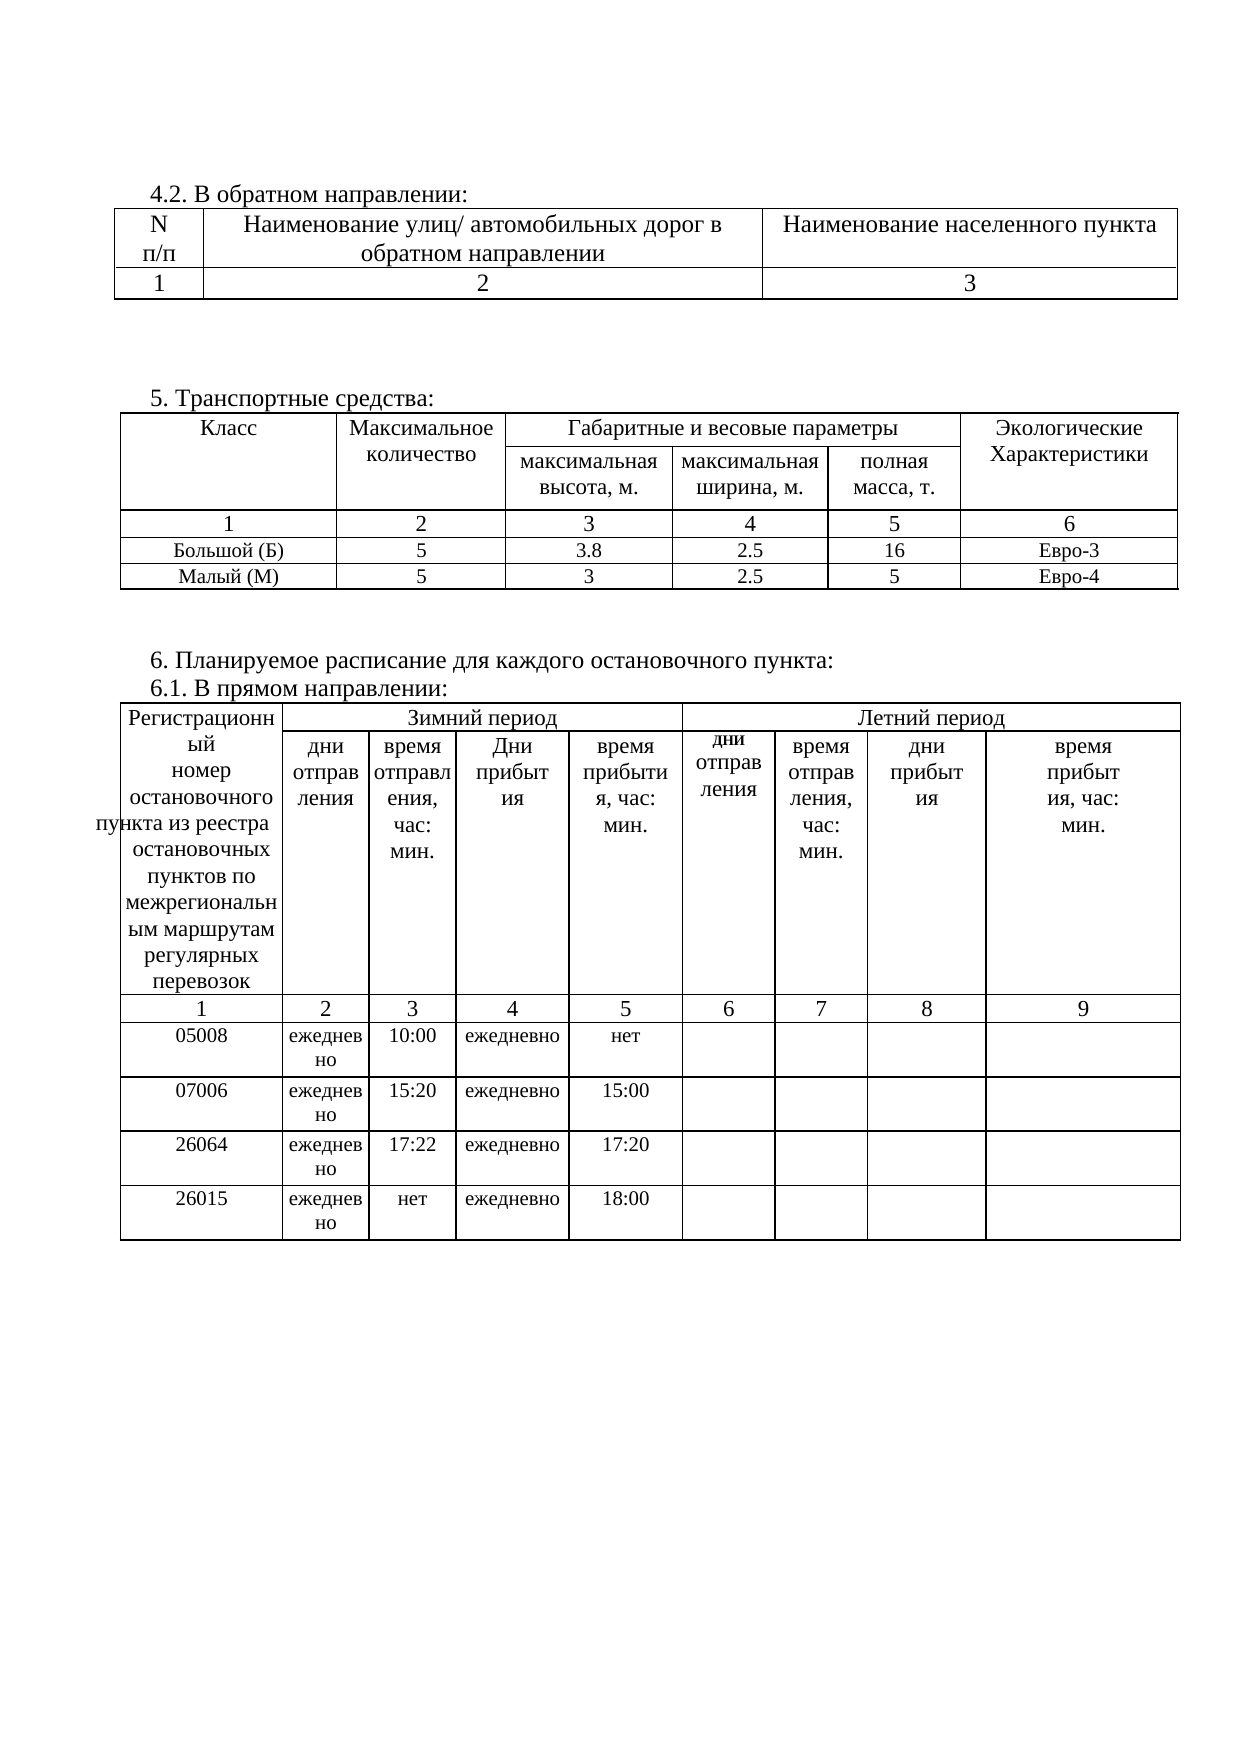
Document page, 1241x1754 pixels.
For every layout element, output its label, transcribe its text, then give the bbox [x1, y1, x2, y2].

table_cell ежедневно [283, 1023, 368, 1076]
table_header N п/п [115, 209, 203, 267]
table_cell ежедневно [283, 1078, 368, 1130]
table_header Экологические Характеристики [961, 414, 1177, 509]
table_header Наименование улиц/ автомобильных дорог в обратном направлении [204, 209, 762, 267]
table_cell 05008 [121, 1023, 282, 1076]
table_cell [868, 1078, 985, 1130]
text 6.1. В прямом направлении: [150, 673, 1090, 702]
table_cell 07006 [121, 1078, 282, 1130]
table_cell [987, 1132, 1180, 1185]
table_cell 15:20 [370, 1078, 455, 1130]
text 5. Транспортные средства: [150, 383, 1090, 412]
table_cell 5 [570, 995, 682, 1022]
table_cell ДНИ отправ ления [683, 732, 774, 994]
table_cell 5 [337, 538, 505, 562]
table_header Наименование населенного пункта [763, 209, 1177, 267]
table_cell [683, 1132, 774, 1185]
table_cell ежедневно [457, 1186, 568, 1239]
table_cell [868, 1023, 985, 1076]
table_cell 26015 [121, 1186, 282, 1239]
table_cell 2 [337, 511, 505, 537]
table_cell 3 [506, 564, 672, 588]
table_cell 26064 [121, 1132, 282, 1185]
table_cell время отправ ления, час: мин. [776, 732, 867, 994]
table_cell Малый (М) [121, 564, 336, 588]
table_cell максимальная ширина, м. [673, 447, 827, 509]
table_cell [683, 1186, 774, 1239]
table_cell 7 [776, 995, 867, 1022]
table_cell 3 [506, 511, 672, 537]
table_cell 1 [121, 511, 336, 537]
text 4.2. В обратном направлении: [150, 179, 1090, 207]
table_header Класс [121, 414, 336, 509]
table_cell Евро-3 [961, 538, 1177, 562]
table_cell 6 [961, 511, 1177, 537]
table_cell 5 [829, 564, 960, 588]
table_cell 17:22 [370, 1132, 455, 1185]
table_cell 15:00 [570, 1078, 682, 1130]
table_cell ежедневно [457, 1023, 568, 1076]
table_cell 5 [829, 511, 960, 537]
table_cell 10:00 [370, 1023, 455, 1076]
table_cell 2.5 [673, 538, 827, 562]
table_cell Дни прибыт ия [457, 732, 568, 994]
table_cell дни прибыт ия [868, 732, 985, 994]
text 6. Планируемое расписание для каждого остановочного пункта: [150, 645, 1090, 673]
table_cell ежедневно [283, 1132, 368, 1185]
table_cell [868, 1132, 985, 1185]
table_cell время отправл ения, час: мин. [370, 732, 455, 994]
table_cell 2.5 [673, 564, 827, 588]
table_cell 4 [673, 511, 827, 537]
table_cell 3 [370, 995, 455, 1022]
table_cell полная масса, т. [829, 447, 960, 509]
table_cell 9 [987, 995, 1180, 1022]
table_cell 2 [204, 268, 762, 298]
table_cell [987, 1023, 1180, 1076]
table_cell 8 [868, 995, 985, 1022]
table_cell 2 [283, 995, 368, 1022]
table_cell [683, 1078, 774, 1130]
table_header Летний период [683, 704, 1180, 730]
table_cell максимальная высота, м. [506, 447, 672, 509]
table_cell 6 [683, 995, 774, 1022]
table_cell [868, 1186, 985, 1239]
table_cell время прибыт ия, час: мин. [987, 732, 1180, 994]
table_cell 1 [121, 995, 282, 1022]
table_header Максимальное количество [337, 414, 505, 509]
table_cell Большой (Б) [121, 538, 336, 562]
table_cell [987, 1078, 1180, 1130]
table_cell ежедневно [457, 1078, 568, 1130]
table_cell 3 [763, 267, 1177, 298]
table_cell [776, 1023, 867, 1076]
table_cell дни отправ ления [283, 732, 368, 994]
table_cell [683, 1023, 774, 1076]
table_cell [776, 1186, 867, 1239]
table_header Габаритные и весовые параметры [506, 414, 960, 446]
table_cell 18:00 [570, 1186, 682, 1239]
table_cell Евро-4 [961, 564, 1177, 588]
table_header Зимний период [283, 704, 682, 730]
table_cell нет [570, 1023, 682, 1076]
table_cell 5 [337, 564, 505, 588]
table_cell [776, 1078, 867, 1130]
table_cell 4 [457, 995, 568, 1022]
table_cell время прибыти я, час: мин. [570, 732, 682, 994]
table_cell ежедневно [283, 1186, 368, 1239]
table_cell 16 [829, 538, 960, 562]
table_cell ежедневно [457, 1132, 568, 1185]
table_header Регистрационный номер остановочного пункта из реестра остановочных пунктов по межрегиональным маршрутам регулярных перевозок [121, 704, 282, 994]
table_cell [987, 1186, 1180, 1239]
table_cell [776, 1132, 867, 1185]
table_cell 3.8 [506, 538, 672, 562]
table_cell 17:20 [570, 1132, 682, 1185]
table_cell нет [370, 1186, 455, 1239]
table_cell 1 [115, 268, 203, 298]
